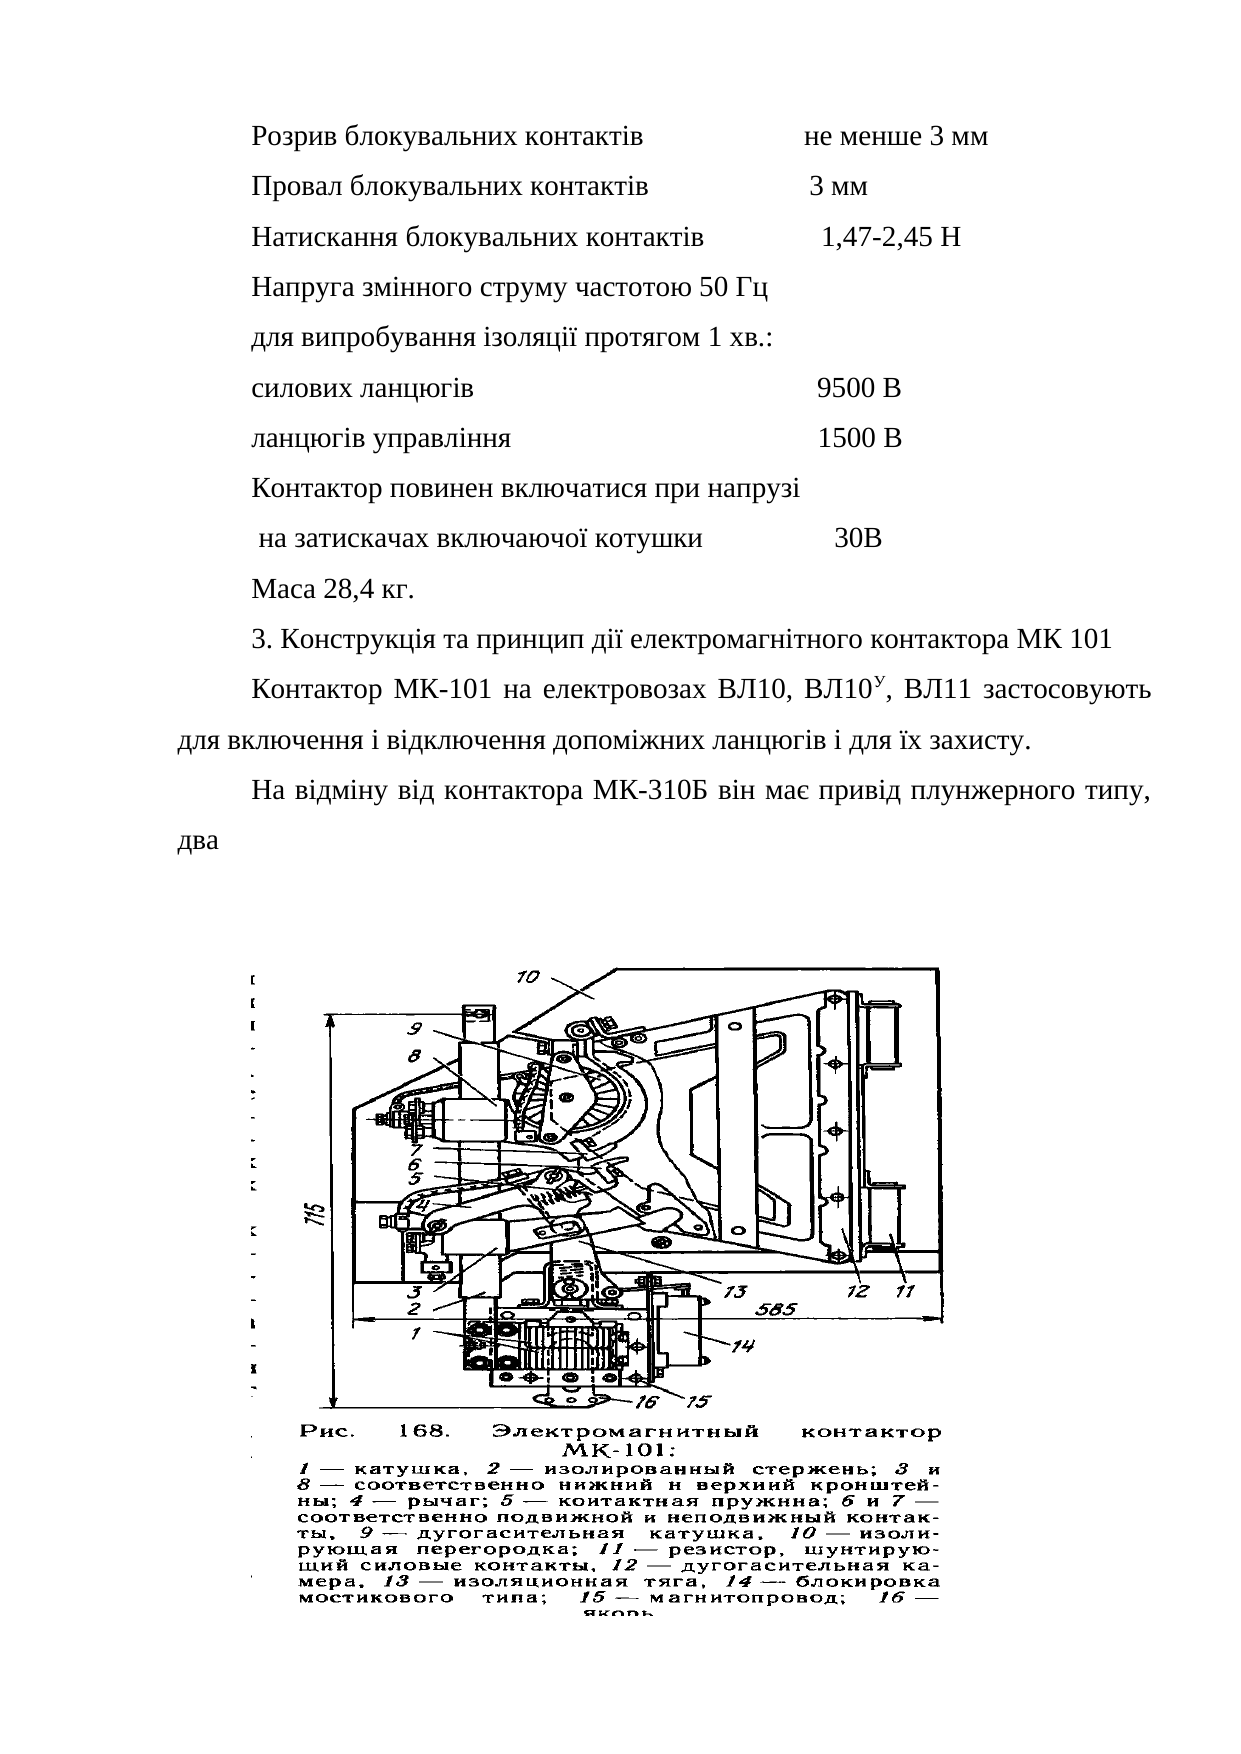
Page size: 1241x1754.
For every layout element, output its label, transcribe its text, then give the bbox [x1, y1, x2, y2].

picture [251, 923, 984, 1616]
text силових ланцюгів 9500 В [177, 370, 1152, 403]
text Натискання блокувальних контактів 1,47-2,45 Н [177, 219, 1152, 252]
text Напруга змінного струму частотою 50 Гц [177, 269, 1152, 303]
text Контактор МК-101 на електровозах ВЛ10, ВЛ10У, ВЛ11 застосовують для включення і відключення допоміжних ланцюгів і для їх захисту. [177, 672, 1152, 755]
text для випробування ізоляції протягом 1 хв.: [177, 319, 1152, 353]
text 3. Конструкція та принцип дії електромагнітного контактора МК 101 [177, 621, 1152, 655]
text на затискачах включаючої котушки 30В [177, 521, 1152, 554]
text Маса 28,4 кг. [177, 571, 1152, 604]
text Контактор повинен включатися при напрузі [177, 470, 1152, 504]
text На відміну від контактора МК-310Б він має привід плунжерного типу, два [177, 772, 1152, 856]
text Розрив блокувальних контактів не менше 3 мм [177, 118, 1152, 152]
text Провал блокувальних контактів 3 мм [177, 168, 1152, 202]
text ланцюгів управління 1500 В [177, 420, 1152, 453]
